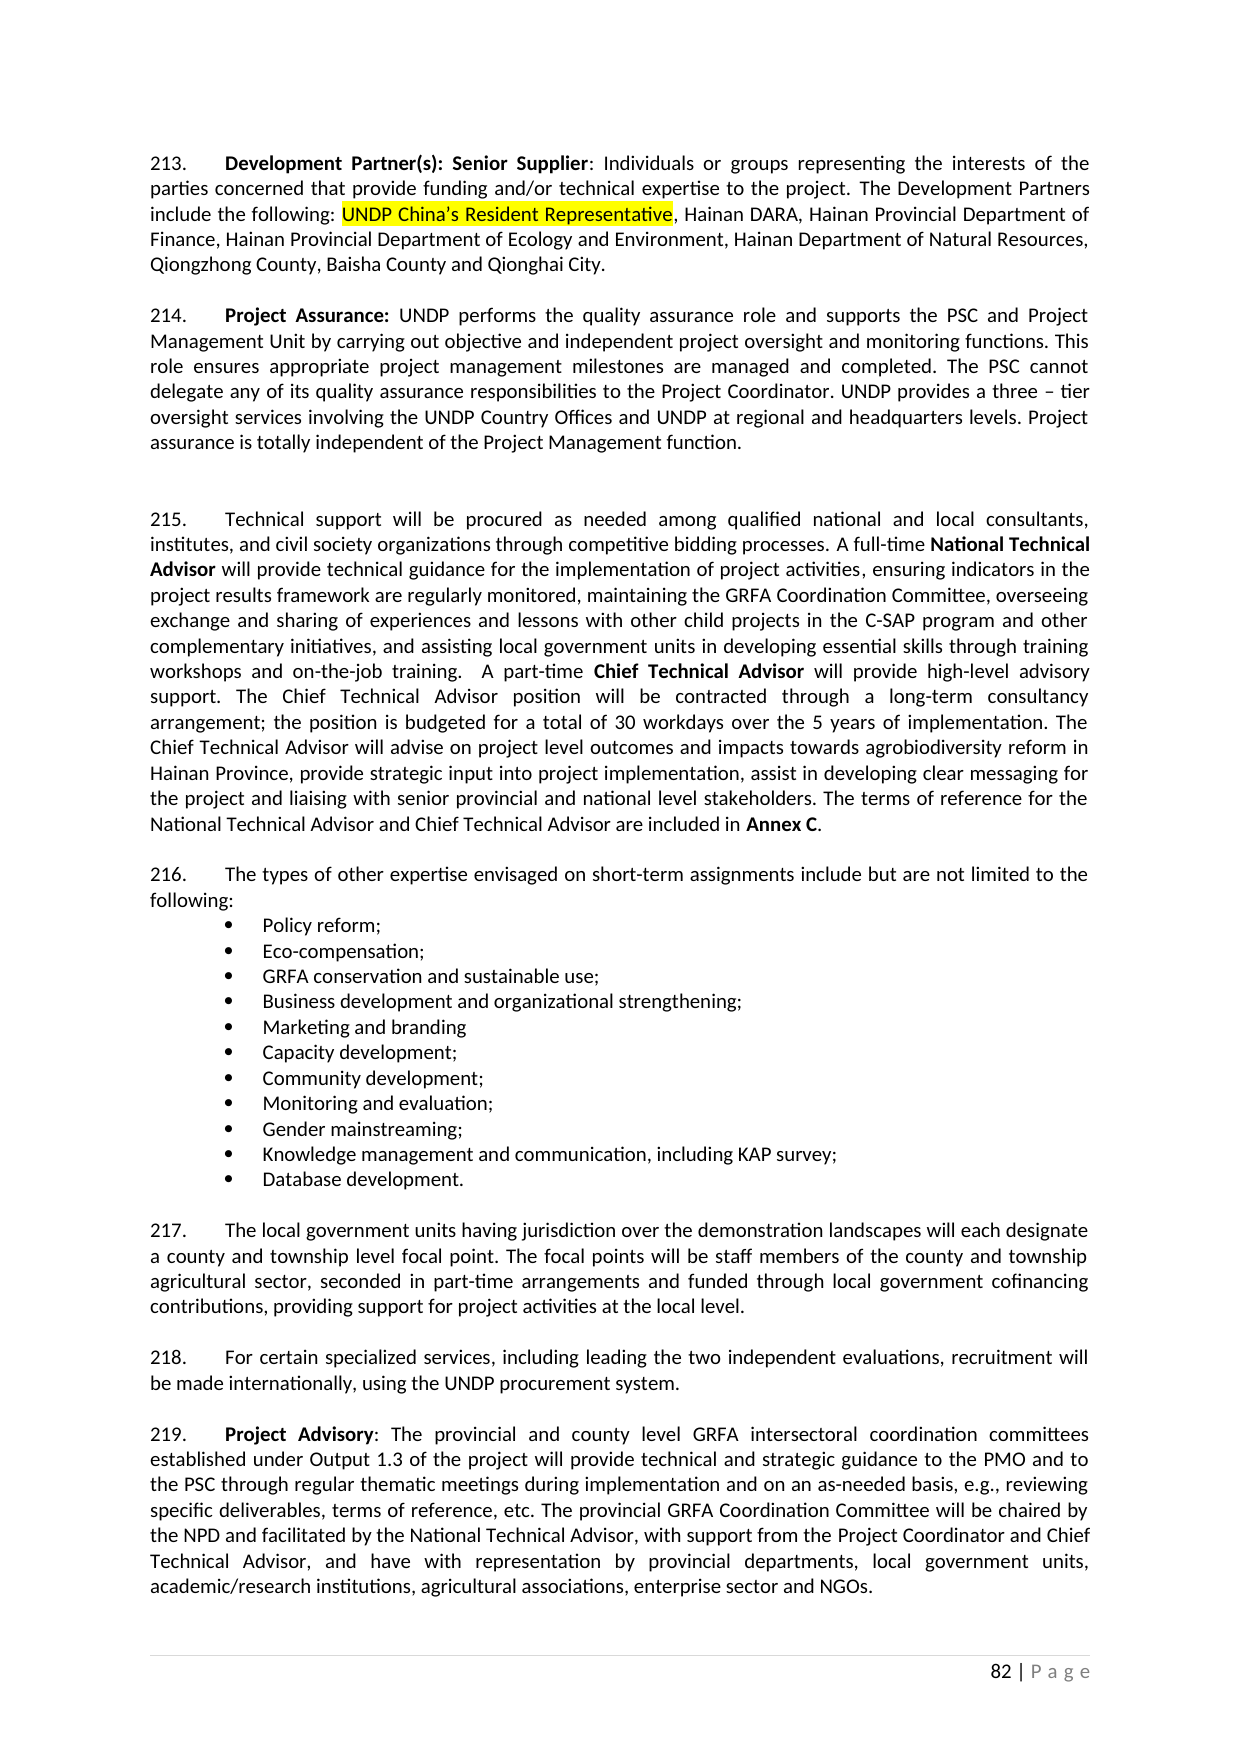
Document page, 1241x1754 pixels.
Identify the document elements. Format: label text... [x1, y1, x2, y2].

list Marketing and branding [225, 1014, 1090, 1039]
list Monitoring and evaluation; [225, 1090, 1090, 1116]
list Database development. [225, 1167, 1090, 1192]
list Business development and organizational strengthening; [225, 989, 1090, 1014]
list Gender mainstreaming; [225, 1116, 1090, 1141]
list Knowledge management and communication, including KAP survey; [225, 1141, 1090, 1167]
list Project Advisory: The provincial and county level GRFA intersectoral coordination committees established under Output 1.3 of the project will provide technical and strategic guidance to the PMO and to the PSC through regular thematic meetings during implementation and on an as-needed basis, e.g., reviewing specific deliverables, terms of reference, etc. The provincial GRFA Coordination Committee will be chaired by the NPD and facilitated by the National Technical Advisor, with support from the Project Coordinator and Chief Technical Advisor, and have with representation by provincial departments, local government units, academic/research institutions, agricultural associations, enterprise sector and NGOs. [150, 1421, 1090, 1599]
list Capacity development; [225, 1039, 1090, 1065]
list Policy reform; [225, 912, 1090, 938]
list Technical support will be procured as needed among qualified national and local consultants, institutes, and civil society organizations through competitive bidding processes. A full-time National Technical Advisor will provide technical guidance for the implementation of project activities, ensuring indicators in the project results framework are regularly monitored, maintaining the GRFA Coordination Committee, overseeing exchange and sharing of experiences and lessons with other child projects in the C-SAP program and other complementary initiatives, and assisting local government units in developing essential skills through training workshops and on-the-job training. A part-time Chief Technical Advisor will provide high-level advisory support. The Chief Technical Advisor position will be contracted through a long-term consultancy arrangement; the position is budgeted for a total of 30 workdays over the 5 years of implementation. The Chief Technical Advisor will advise on project level outcomes and impacts towards agrobiodiversity reform in Hainan Province, provide strategic input into project implementation, assist in developing clear messaging for the project and liaising with senior provincial and national level stakeholders. The terms of reference for the National Technical Advisor and Chief Technical Advisor are included in Annex C. [150, 506, 1090, 836]
list The local government units having jurisdiction over the demonstration landscapes will each designate a county and township level focal point. The focal points will be staff members of the county and township agricultural sector, seconded in part-time arrangements and funded through local government cofinancing contributions, providing support for project activities at the local level. [150, 1217, 1090, 1319]
list Development Partner(s): Senior Supplier: Individuals or groups representing the interests of the parties concerned that provide funding and/or technical expertise to the project. The Development Partners include the following: UNDP China’s Resident Representative, Hainan DARA, Hainan Provincial Department of Finance, Hainan Provincial Department of Ecology and Environment, Hainan Department of Natural Resources, Qiongzhong County, Baisha County and Qionghai City. [150, 150, 1090, 277]
list For certain specialized services, including leading the two independent evaluations, recruitment will be made internationally, using the UNDP procurement system. [150, 1344, 1090, 1395]
list Project Assurance: UNDP performs the quality assurance role and supports the PSC and Project Management Unit by carrying out objective and independent project oversight and monitoring functions. This role ensures appropriate project management milestones are managed and completed. The PSC cannot delegate any of its quality assurance responsibilities to the Project Coordinator. UNDP provides a three – tier oversight services involving the UNDP Country Offices and UNDP at regional and headquarters levels. Project assurance is totally independent of the Project Management function. [150, 302, 1090, 455]
list Community development; [225, 1065, 1090, 1090]
list Eco-compensation; [225, 938, 1090, 963]
list GRFA conservation and sustainable use; [225, 963, 1090, 989]
list The types of other expertise envisaged on short-term assignments include but are not limited to the following: [150, 862, 1090, 912]
